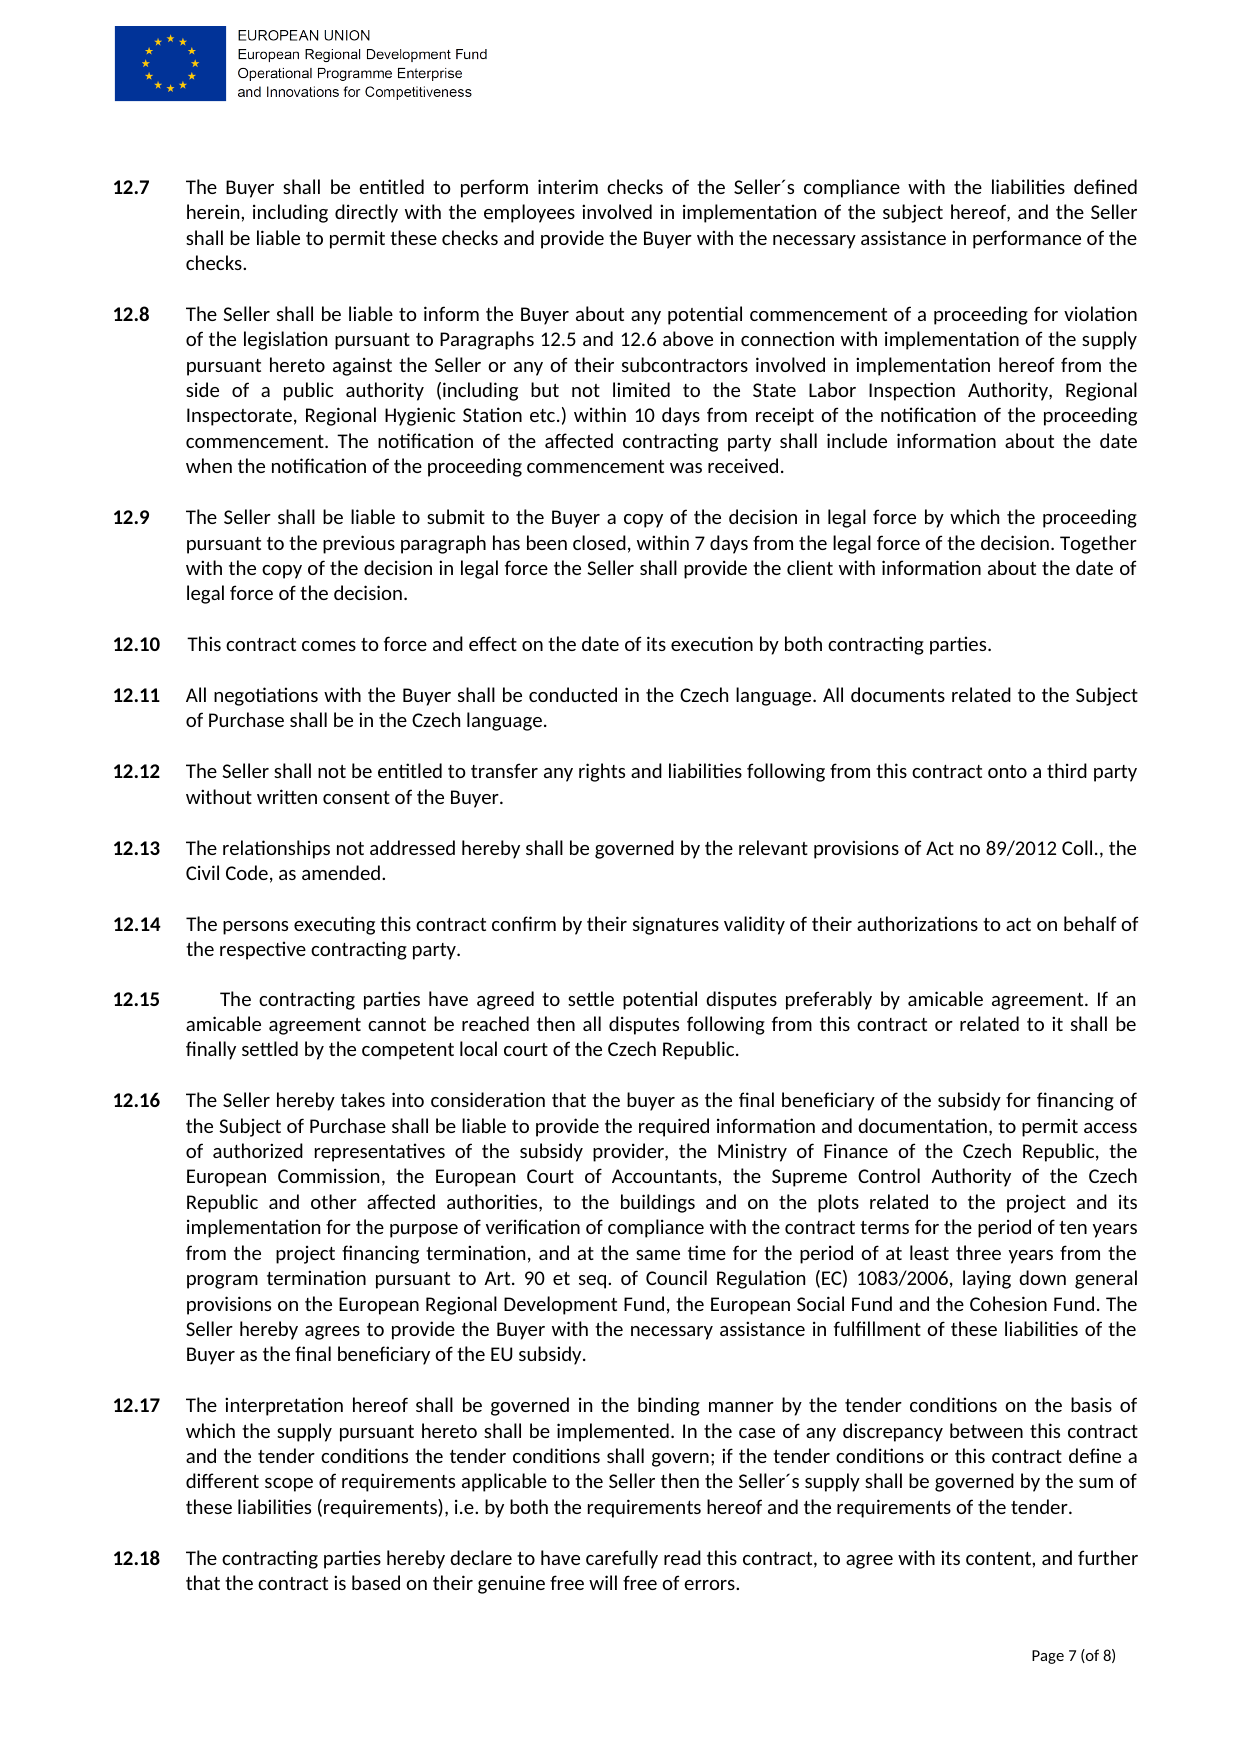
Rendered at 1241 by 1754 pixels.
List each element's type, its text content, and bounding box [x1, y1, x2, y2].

text 12.14 The persons executing this contract confirm by their signatures validity of their authorizations to act on behalf of the respective contracting party. [113, 911, 1140, 962]
text 12.13 The relationships not addressed hereby shall be governed by the relevant provisions of Act no 89/2012 Coll., the Civil Code, as amended. [112, 835, 1140, 886]
text 12.15 The contracting parties have agreed to settle potential disputes preferably by amicable agreement. If an amicable agreement cannot be reached then all disputes following from this contract or related to it shall be finally settled by the competent local court of the Czech Republic. [112, 986, 1140, 1062]
text 12.16 The Seller hereby takes into consideration that the buyer as the final beneficiary of the subsidy for financing of the Subject of Purchase shall be liable to provide the required information and documentation, to permit access of authorized representatives of the subsidy provider, the Ministry of Finance of the Czech Republic, the European Commission, the European Court of Accountants, the Supreme Control Authority of the Czech Republic and other affected authorities, to the buildings and on the plots related to the project and its implementation for the purpose of verification of compliance with the contract terms for the period of ten years from the project financing termination, and at the same time for the period of at least three years from the program termination pursuant to Art. 90 et seq. of Council Regulation (EC) 1083/2006, laying down general provisions on the European Regional Development Fund, the European Social Fund and the Cohesion Fund. The Seller hereby agrees to provide the Buyer with the necessary assistance in fulfillment of these liabilities of the Buyer as the final beneficiary of the EU subsidy. [112, 1087, 1140, 1367]
text 12.12 The Seller shall not be entitled to transfer any rights and liabilities following from this contract onto a third party without written consent of the Buyer. [112, 758, 1140, 809]
text 12.7 The Buyer shall be entitled to perform interim checks of the Seller´s compliance with the liabilities defined herein, including directly with the employees involved in implementation of the subject hereof, and the Seller shall be liable to permit these checks and provide the Buyer with the necessary assistance in performance of the checks. [112, 174, 1140, 276]
picture [112, 23, 491, 108]
text 12.18 The contracting parties hereby declare to have carefully read this contract, to agree with its content, and further that the contract is based on their genuine free will free of errors. [112, 1545, 1140, 1596]
text 12.9 The Seller shall be liable to submit to the Buyer a copy of the decision in legal force by which the proceeding pursuant to the previous paragraph has been closed, within 7 days from the legal force of the decision. Together with the copy of the decision in legal force the Seller shall provide the client with information about the date of legal force of the decision. [112, 504, 1140, 606]
text 12.17 The interpretation hereof shall be governed in the binding manner by the tender conditions on the basis of which the supply pursuant hereto shall be implemented. In the case of any discrepancy between this contract and the tender conditions the tender conditions shall govern; if the tender conditions or this contract define a different scope of requirements applicable to the Seller then the Seller´s supply shall be governed by the sum of these liabilities (requirements), i.e. by both the requirements hereof and the requirements of the tender. [112, 1392, 1140, 1519]
text 12.10 This contract comes to force and effect on the date of its execution by both contracting parties. [112, 631, 1140, 657]
text 12.11 All negotiations with the Buyer shall be conducted in the Czech language. All documents related to the Subject of Purchase shall be in the Czech language. [112, 682, 1140, 733]
text 12.8 The Seller shall be liable to inform the Buyer about any potential commencement of a proceeding for violation of the legislation pursuant to Paragraphs 12.5 and 12.6 above in connection with implementation of the supply pursuant hereto against the Seller or any of their subcontractors involved in implementation hereof from the side of a public authority (including but not limited to the State Labor Inspection Authority, Regional Inspectorate, Regional Hygienic Station etc.) within 10 days from receipt of the notification of the proceeding commencement. The notification of the affected contracting party shall include information about the date when the notification of the proceeding commencement was received. [112, 301, 1140, 479]
